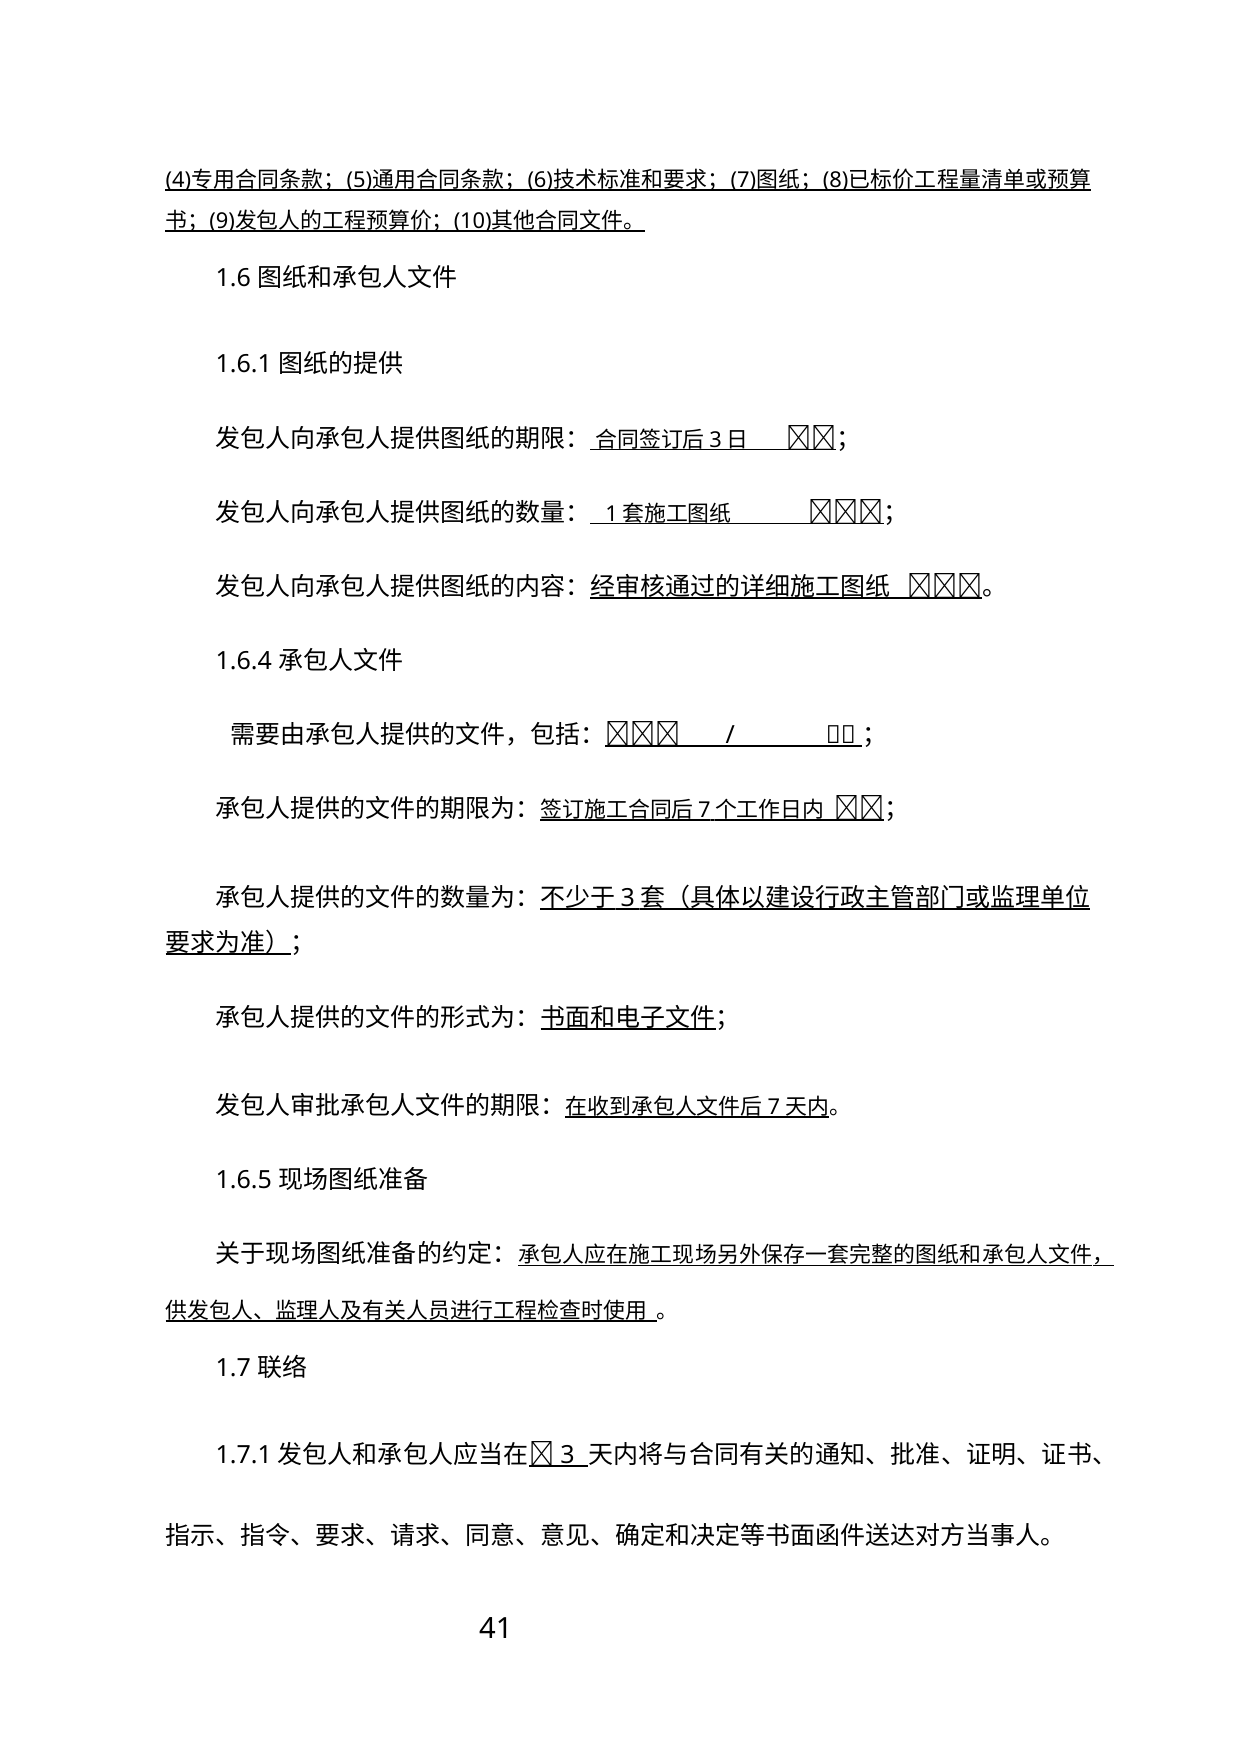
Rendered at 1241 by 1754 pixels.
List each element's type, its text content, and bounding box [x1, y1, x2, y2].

text 关于现场图纸准备的约定：承包人应在施工现场另外保存一套完整的图纸和承包人文件，供发包人、监理人及有关人员进行工程检查时使用 。 [165, 1219, 1092, 1325]
text 发包人向承包人提供图纸的期限： 合同签订后3日 ； [165, 404, 1092, 469]
text 1.6 图纸和承包人文件 [165, 243, 1092, 308]
text 1.7 联络 [165, 1333, 1092, 1398]
text 发包人向承包人提供图纸的数量： 1套施工图纸 ； [165, 478, 1092, 543]
text 发包人审批承包人文件的期限：在收到承包人文件后 7 天内。 [165, 1071, 1092, 1136]
text 1.7.1发包人和承包人应当在 3 天内将与合同有关的通知、批准、证明、证书、指示、指令、要求、请求、同意、意见、确定和决定等书面函件送达对方当事人。 [165, 1420, 1092, 1566]
text 1.6.5 现场图纸准备 [165, 1146, 1092, 1211]
text 承包人提供的文件的数量为：不少于3套（具体以建设行政主管部门或监理单位要求为准）； [165, 877, 1092, 959]
text 承包人提供的文件的形式为：书面和电子文件； [165, 997, 1092, 1033]
text 承包人提供的文件的期限为：签订施工合同后7个工作日内 ； [165, 774, 1092, 839]
text 发包人向承包人提供图纸的内容：经审核通过的详细施工图纸 。 [165, 552, 1092, 617]
text 需要由承包人提供的文件，包括： /  ； [230, 700, 1092, 765]
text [165, 162, 1092, 235]
text 1.6.4 承包人文件 [165, 626, 1092, 691]
text 1.6.1 图纸的提供 [165, 329, 1092, 394]
